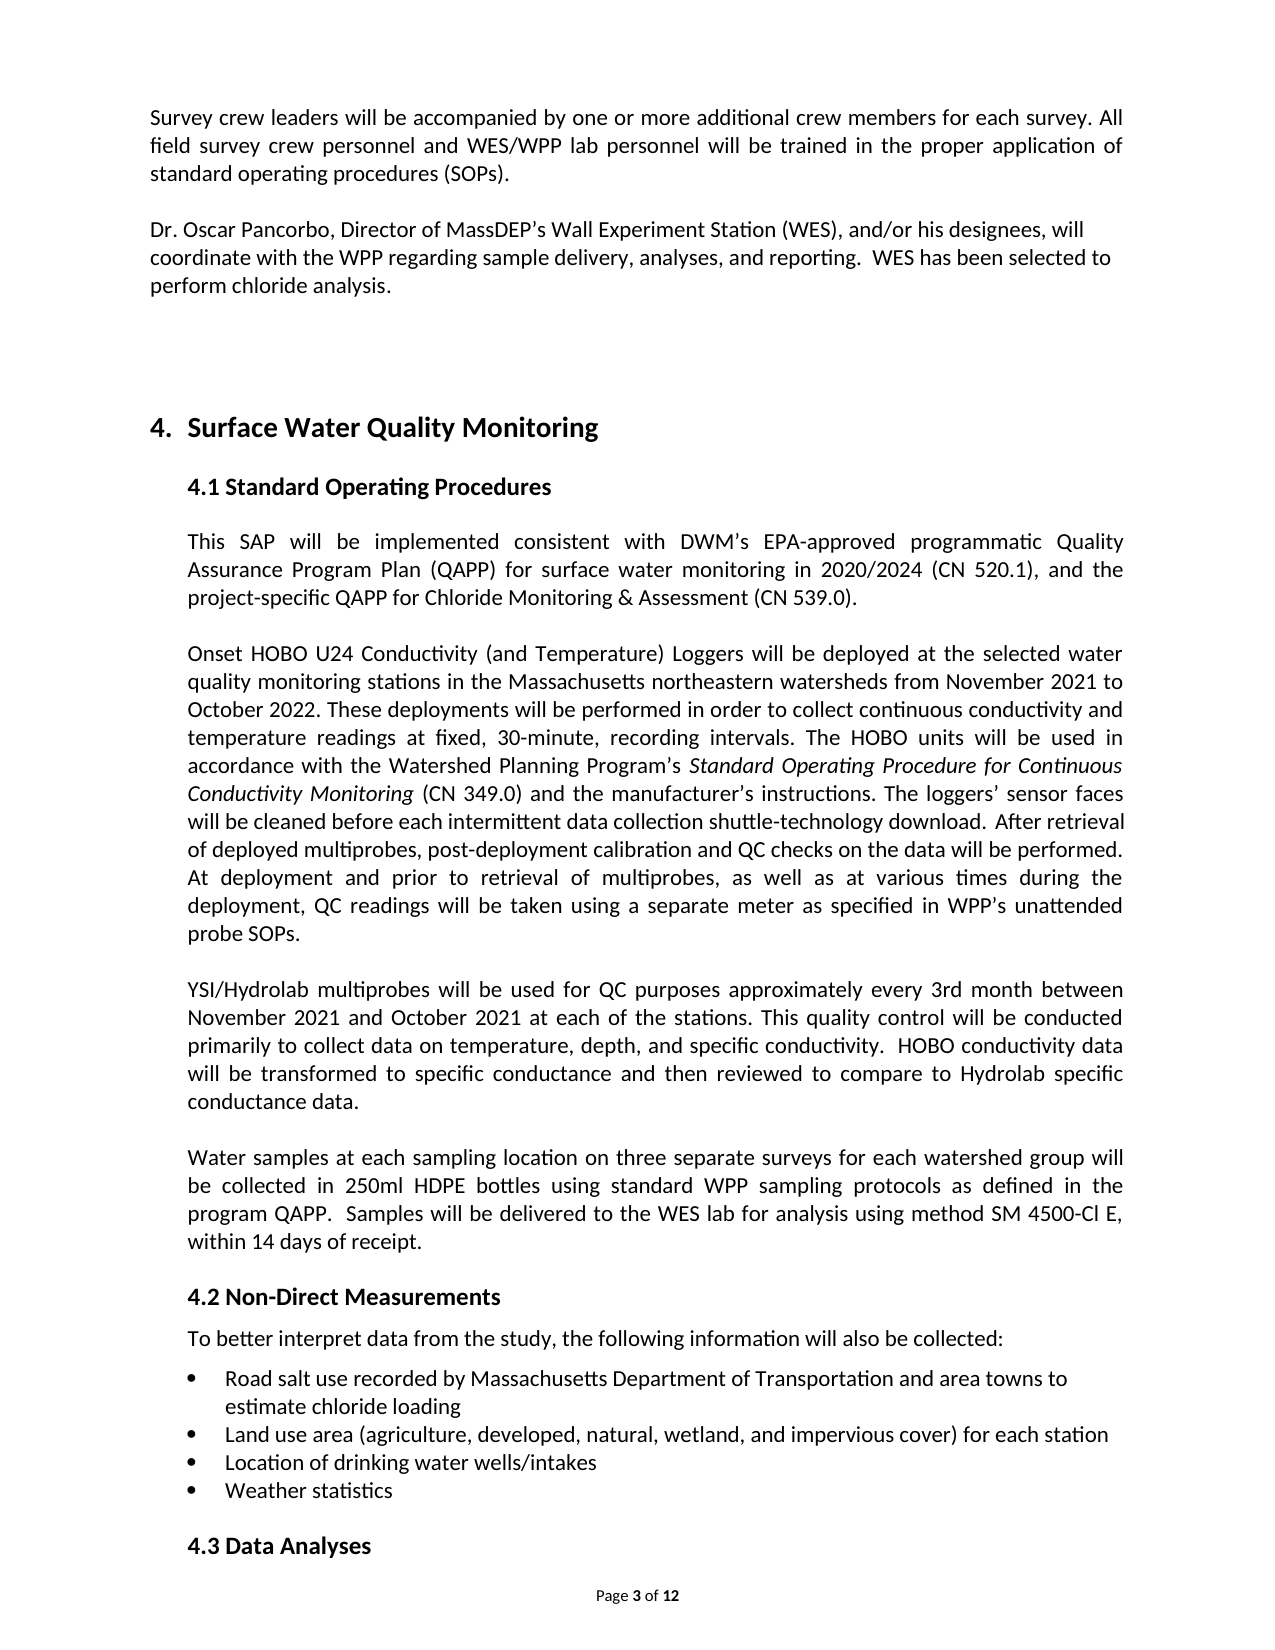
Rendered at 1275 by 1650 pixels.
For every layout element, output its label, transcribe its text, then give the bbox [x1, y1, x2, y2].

text 4.2 Non-Direct Measurements [187, 1281, 1125, 1311]
list Location of drinking water wells/intakes [187, 1448, 1125, 1476]
list Road salt use recorded by Massachusetts Department of Transportation and area towns to [187, 1364, 1125, 1392]
text Dr. Oscar Pancorbo, Director of MassDEP’s Wall Experiment Station (WES), and/or his designees, will coordinate with the WPP regarding sample delivery, analyses, and reporting. WES has been selected to perform chloride analysis. [150, 215, 1125, 299]
text Onset HOBO U24 Conductivity (and Temperature) Loggers will be deployed at the selected water quality monitoring stations in the Massachusetts northeastern watersheds from November 2021 to October 2022. These deployments will be performed in order to collect continuous conductivity and temperature readings at fixed, 30-minute, recording intervals. The HOBO units will be used in accordance with the Watershed Planning Program’s Standard Operating Procedure for Continuous Conductivity Monitoring (CN 349.0) and the manufacturer’s instructions. The loggers’ sensor faces will be cleaned before each intermittent data collection shuttle-technology download. After retrieval of deployed multiprobes, post-deployment calibration and QC checks on the data will be performed. At deployment and prior to retrieval of multiprobes, as well as at various times during the deployment, QC readings will be taken using a separate meter as specified in WPP’s unattended probe SOPs. [187, 639, 1125, 947]
list Surface Water Quality Monitoring [150, 409, 1125, 445]
list estimate chloride loading [187, 1392, 1125, 1420]
text This SAP will be implemented consistent with DWM’s EPA-approved programmatic Quality Assurance Program Plan (QAPP) for surface water monitoring in 2020/2024 (CN 520.1), and the project-specific QAPP for Chloride Monitoring & Assessment (CN 539.0). [187, 527, 1125, 611]
text Water samples at each sampling location on three separate surveys for each watershed group will be collected in 250ml HDPE bottles using standard WPP sampling protocols as defined in the program QAPP. Samples will be delivered to the WES lab for analysis using method SM 4500-Cl E, within 14 days of receipt. [187, 1143, 1125, 1255]
text 4.1 Standard Operating Procedures [187, 471, 1125, 501]
text YSI/Hydrolab multiprobes will be used for QC purposes approximately every 3rd month between November 2021 and October 2021 at each of the stations. This quality control will be conducted primarily to collect data on temperature, depth, and specific conductivity. HOBO conductivity data will be transformed to specific conductance and then reviewed to compare to Hydrolab specific conductance data. [187, 975, 1125, 1115]
text Survey crew leaders will be accompanied by one or more additional crew members for each survey. All field survey crew personnel and WES/WPP lab personnel will be trained in the proper application of standard operating procedures (SOPs). [150, 103, 1125, 187]
text 4.3 Data Analyses [187, 1530, 1125, 1560]
text To better interpret data from the study, the following information will also be collected: [187, 1324, 1125, 1352]
list Land use area (agriculture, developed, natural, wetland, and impervious cover) for each station [187, 1420, 1125, 1448]
list Weather statistics [187, 1476, 1125, 1504]
